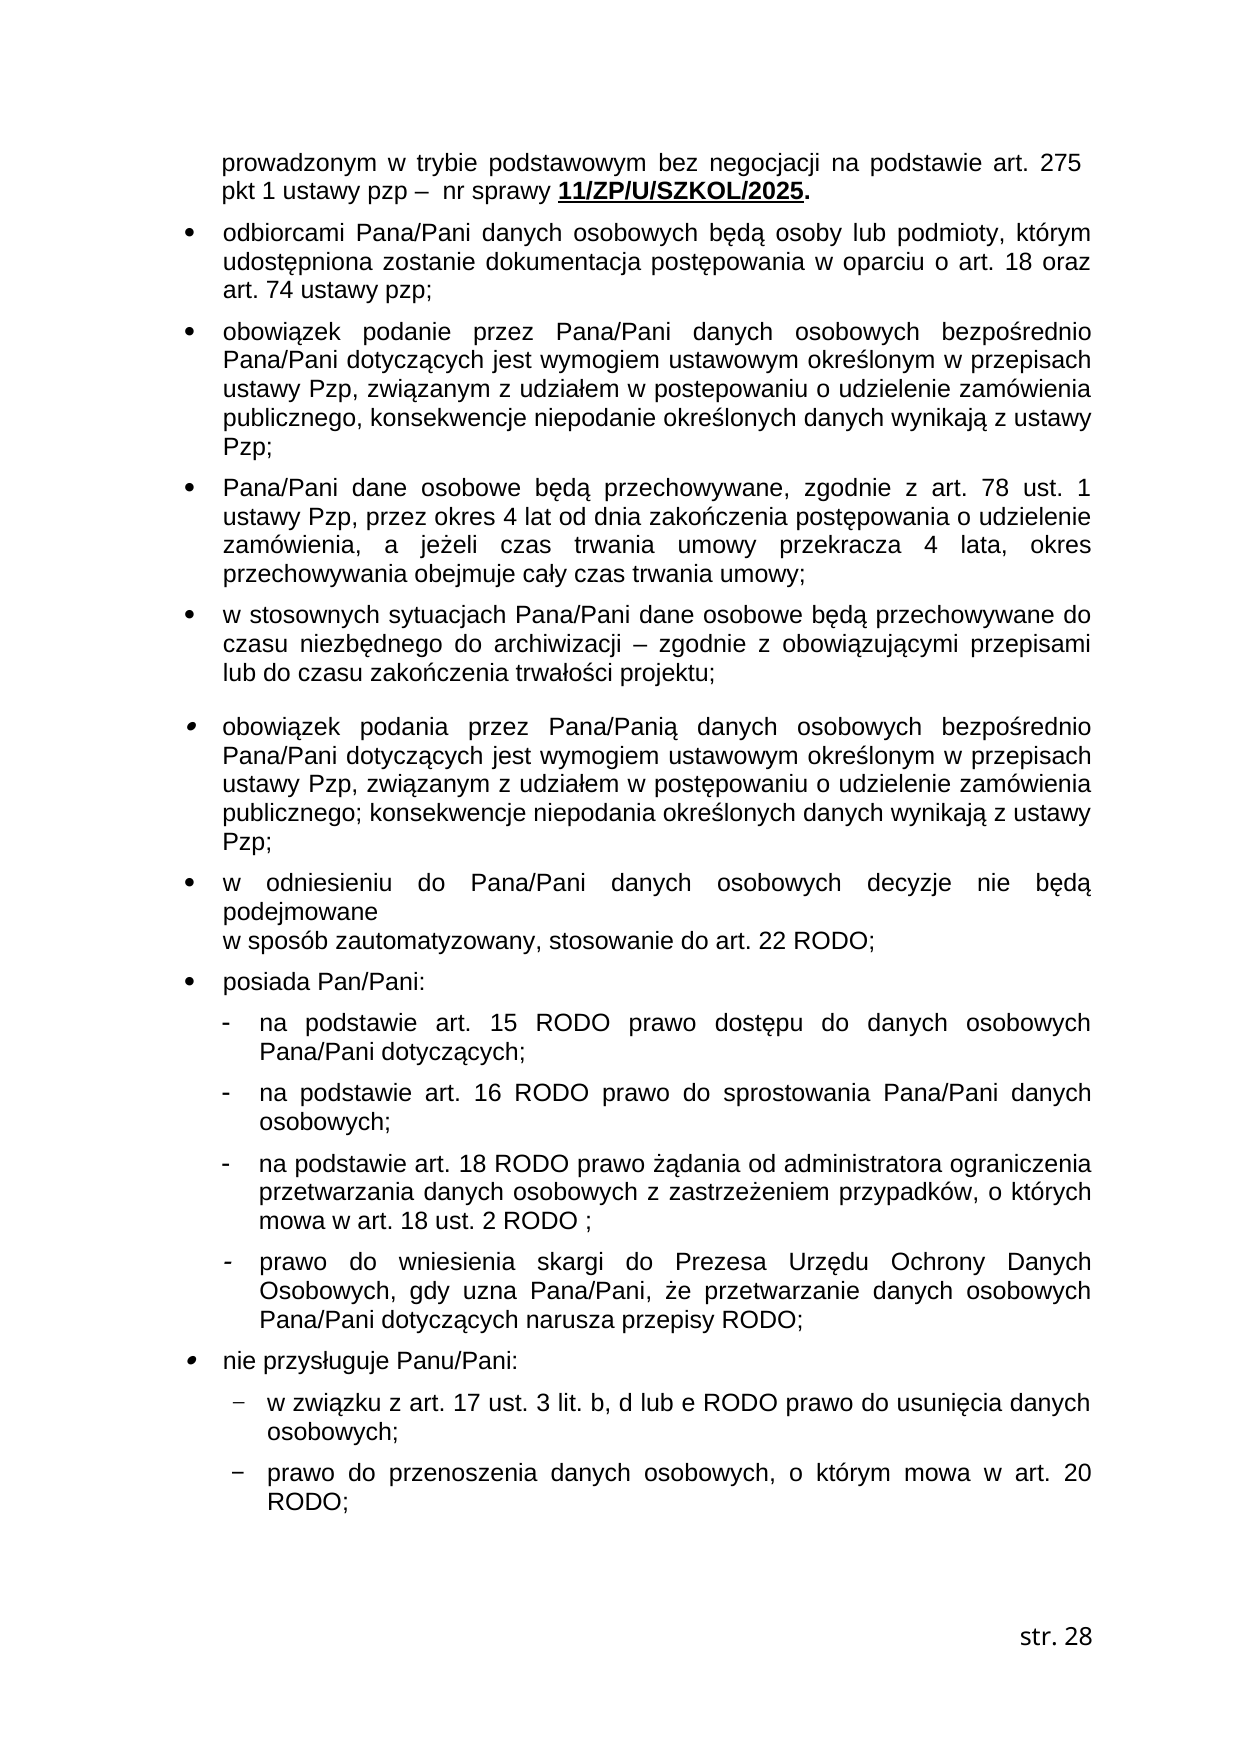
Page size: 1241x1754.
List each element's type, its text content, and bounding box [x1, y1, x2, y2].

text prowadzonym w trybie podstawowym bez negocjacji na podstawie art. 275 pkt 1 ustawy pzp – nr sprawy 11/ZP/U/SZKOL/2025. [221, 148, 1093, 205]
list obowiązek podanie przez Pana/Pani danych osobowych bezpośrednio Pana/Pani dotyczących jest wymogiem ustawowym określonym w przepisach ustawy Pzp, związanym z udziałem w postepowaniu o udzielenie zamówienia publicznego, konsekwencje niepodanie określonych danych wynikają z ustawy Pzp; [185, 316, 1093, 460]
list w związku z art. 17 ust. 3 lit. b, d lub e RODO prawo do usunięcia danych osobowych; [230, 1388, 1093, 1445]
list w stosownych sytuacjach Pana/Pani dane osobowe będą przechowywane do czasu niezbędnego do archiwizacji – zgodnie z obowiązującymi przepisami lub do czasu zakończenia trwałości projektu; [185, 600, 1093, 687]
list prawo do wniesienia skargi do Prezesa Urzędu Ochrony Danych Osobowych, gdy uzna Pana/Pani, że przetwarzanie danych osobowych Pana/Pani dotyczących narusza przepisy RODO; [222, 1247, 1093, 1334]
list obowiązek podania przez Pana/Panią danych osobowych bezpośrednio Pana/Pani dotyczących jest wymogiem ustawowym określonym w przepisach ustawy Pzp, związanym z udziałem w postępowaniu o udzielenie zamówienia publicznego; konsekwencje niepodania określonych danych wynikają z ustawy Pzp; [185, 712, 1093, 856]
list prawo do przenoszenia danych osobowych, o którym mowa w art. 20 RODO; [230, 1458, 1093, 1515]
list posiada Pan/Pani: [185, 967, 1093, 996]
list na podstawie art. 16 RODO prawo do sprostowania Pana/Pani danych osobowych; [222, 1078, 1093, 1136]
list na podstawie art. 18 RODO prawo żądania od administratora ograniczenia przetwarzania danych osobowych z zastrzeżeniem przypadków, o których mowa w art. 18 ust. 2 RODO ; [221, 1148, 1093, 1235]
list nie przysługuje Panu/Pani: [185, 1346, 1093, 1375]
list odbiorcami Pana/Pani danych osobowych będą osoby lub podmioty, którym udostępniona zostanie dokumentacja postępowania w oparciu o art. 18 oraz art. 74 ustawy pzp; [185, 218, 1093, 304]
list na podstawie art. 15 RODO prawo dostępu do danych osobowych Pana/Pani dotyczących; [222, 1008, 1093, 1066]
list w odniesieniu do Pana/Pani danych osobowych decyzje nie będą podejmowane w sposób zautomatyzowany, stosowanie do art. 22 RODO; [185, 868, 1093, 954]
list Pana/Pani dane osobowe będą przechowywane, zgodnie z art. 78 ust. 1 ustawy Pzp, przez okres 4 lat od dnia zakończenia postępowania o udzielenie zamówienia, a jeżeli czas trwania umowy przekracza 4 lata, okres przechowywania obejmuje cały czas trwania umowy; [185, 473, 1093, 588]
